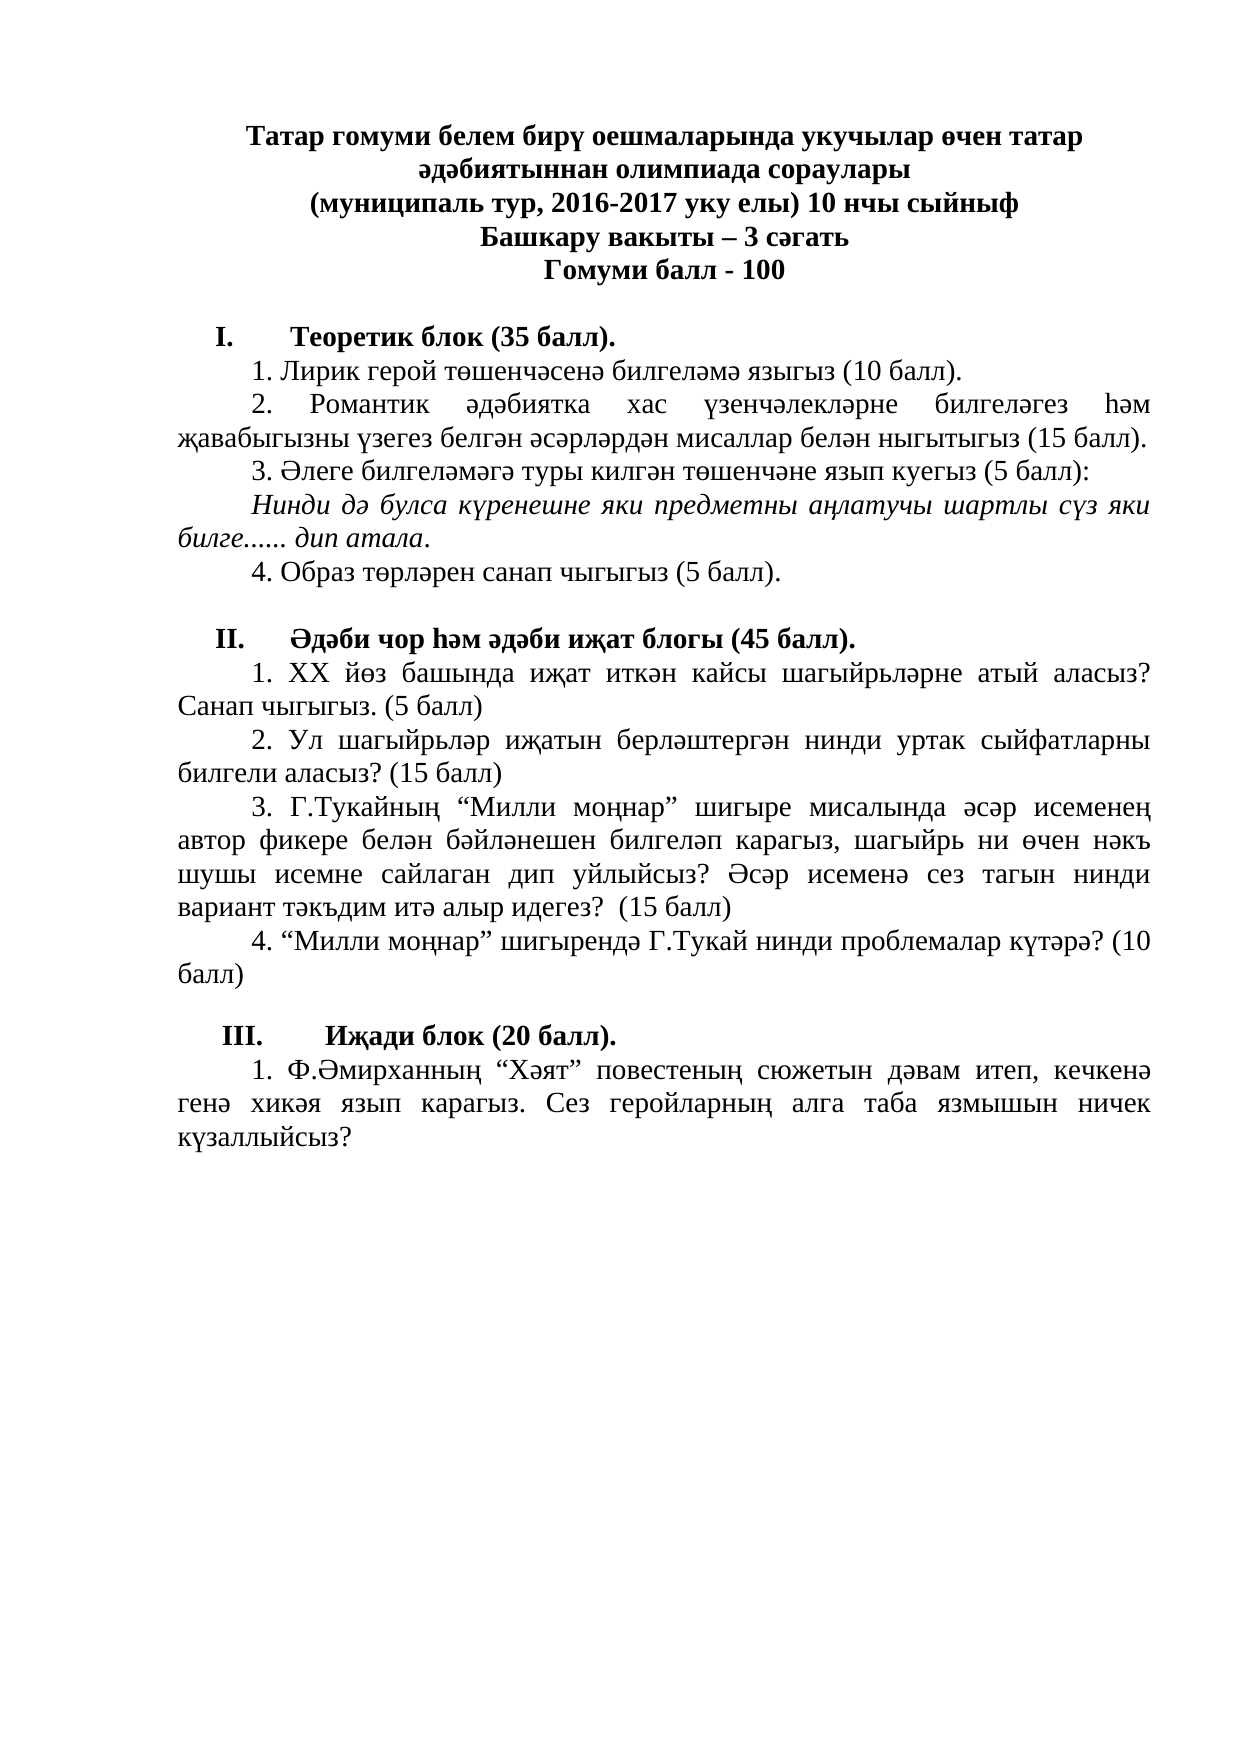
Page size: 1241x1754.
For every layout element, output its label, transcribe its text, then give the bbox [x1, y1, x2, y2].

text Нинди дә булса күренешне яки предметны аңлатучы шартлы сүз яки билге...... дип атала. [177, 487, 1152, 554]
text (муниципаль тур, 2016-2017 уку елы) 10 нчы сыйныф [177, 185, 1152, 219]
text 2. Ул шагыйрьләр иҗатын берләштергән нинди уртак сыйфатларны билгели аласыз? (15 балл) [177, 722, 1152, 789]
list 4. Образ төрләрен санап чыгыгыз (5 балл). [177, 554, 1152, 588]
text 1. ХХ йөз башында иҗат иткән кайсы шагыйрьләрне атый аласыз? Санап чыгыгыз. (5 балл) [177, 655, 1152, 722]
list Иҗади блок (20 балл). [177, 1018, 1152, 1052]
list 4. “Милли моңнар” шигырендә Г.Тукай нинди проблемалар күтәрә? (10 балл) [177, 923, 1152, 990]
list Әдәби чор һәм әдәби иҗат блогы (45 балл). [215, 621, 1152, 655]
text 1. Лирик герой төшенчәсенә билгеләмә языгыз (10 балл). [177, 353, 1152, 386]
list 3. Г.Тукайның “Милли моңнар” шигыре мисалында әсәр исеменең автор фикере белән бәйләнешен билгеләп карагыз, шагыйрь ни өчен нәкъ шушы исемне сайлаган дип уйлыйсыз? Әсәр исеменә сез тагын нинди вариант тәкъдим итә алыр идегез? (15 балл) [177, 789, 1152, 923]
text 2. Романтик әдәбиятка хас үзенчәлекләрне билгеләгез һәм җавабыгызны үзегез белгән әсәрләрдән мисаллар белән ныгытыгыз (15 балл). [177, 386, 1152, 453]
text 1. Ф.Әмирханның “Хәят” повестеның сюжетын дәвам итеп, кечкенә генә хикәя язып карагыз. Сез геройларның алга таба язмышын ничек күзаллыйсыз? [177, 1052, 1152, 1152]
text Татар гомуми белем бирү оешмаларында укучылар өчен татар әдәбиятыннан олимпиада сораулары [177, 118, 1152, 185]
list Теоретик блок (35 балл). [215, 319, 1152, 353]
text 3. Әлеге билгеләмәгә туры килгән төшенчәне язып куегыз (5 балл): [177, 453, 1152, 487]
text Башкару вакыты – 3 сәгать [177, 219, 1152, 252]
text Гомуми балл - 100 [177, 252, 1152, 286]
